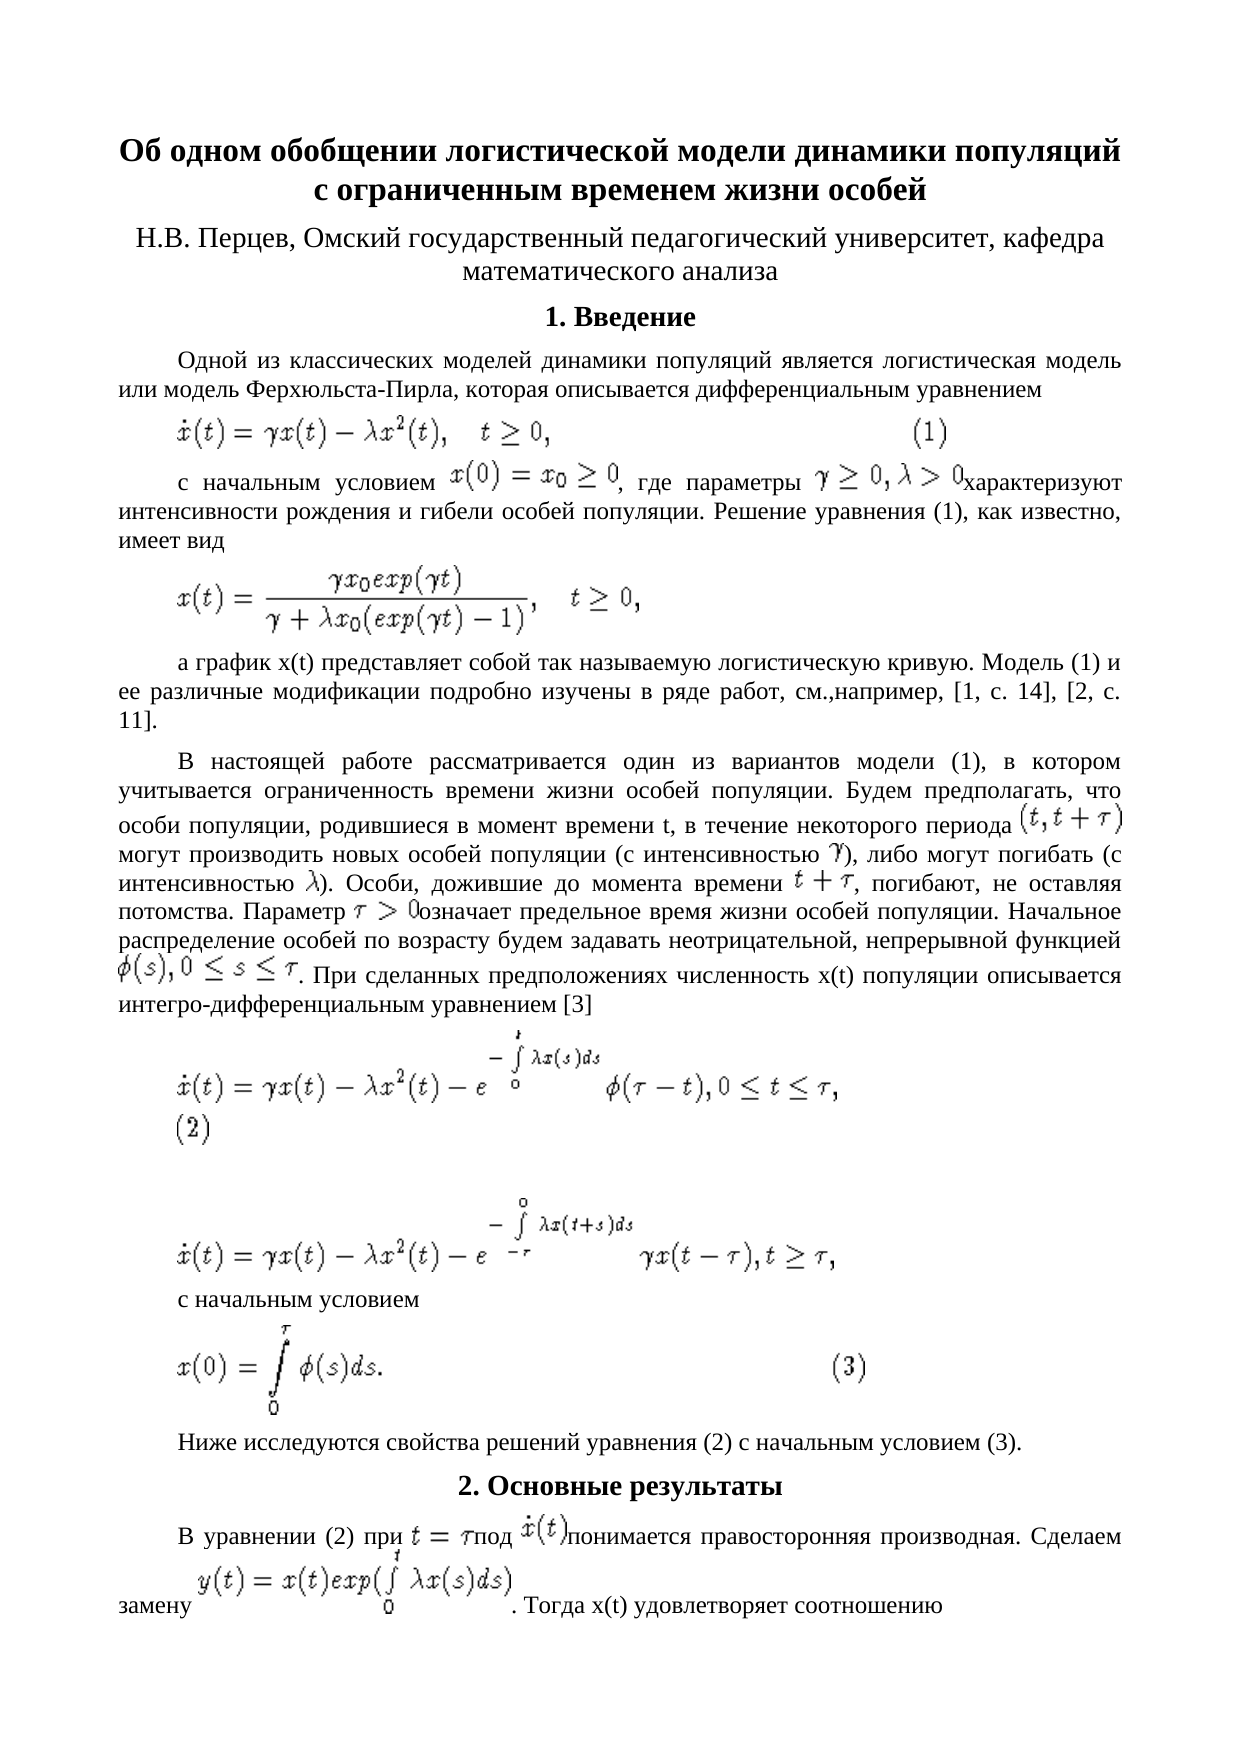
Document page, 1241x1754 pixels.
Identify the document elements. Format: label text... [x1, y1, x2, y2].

text Об одном обобщении логистической модели динамики популяций с ограниченным временем жизни особей [118, 131, 1122, 207]
text Одной из классических моделей динамики популяций является логистическая модель или модель Ферхюльста-Пирла, которая описывается дифференциальным уравнением [118, 345, 1122, 403]
picture [177, 1030, 837, 1103]
picture [118, 953, 298, 984]
text 2. Основные результаты [118, 1468, 1122, 1502]
picture [354, 899, 419, 920]
picture [1021, 803, 1122, 834]
picture [177, 1114, 209, 1145]
text а график x(t) представляет собой так называемую логистическую кривую. Модель (1) и ее различные модификации подробно изучены в ряде работ, см.,например, [1, с. 14], [2, с. 11]. [118, 647, 1122, 734]
text Ниже исследуются свойства решений уравнения (2) с начальным условием (3). [118, 1427, 1122, 1456]
picture [795, 870, 854, 891]
text В уравнении (2) при под понимается правосторонняя производная. Сделаем замену . Тогда x(t) удовлетворяет соотношению [118, 1514, 1122, 1619]
picture [829, 843, 844, 862]
text с начальным условием , где параметры характеризуют интенсивности рождения и гибели особей популяции. Решение уравнения (1), как известно, имеет вид [118, 461, 1122, 553]
text Н.В. Перцев, Омский государственный педагогический университет, кафедра математического анализа [118, 220, 1122, 287]
picture [177, 1325, 865, 1415]
picture [450, 460, 618, 491]
picture [177, 1198, 834, 1272]
picture [815, 463, 963, 491]
text с начальным условием [118, 1284, 1122, 1313]
picture [198, 1549, 511, 1614]
text В настоящей работе рассматривается один из вариантов модели (1), в котором учитывается ограниченность времени жизни особей популяции. Будем предполагать, что особи популяции, родившиеся в момент времени t, в течение некоторого периода могут производить новых особей популяции (с интенсивностью ), либо могут погибать (с интенсивностью ). Особи, дожившие до момента времени , погибают, не оставляя потомства. Параметр означает предельное время жизни особей популяции. Начальное распределение особей по возрасту будем задавать неотрицательной, непрерывной функцией . При сделанных предположениях численность x(t) популяции описывается интегро-дифференциальным уравнением [3] [118, 746, 1122, 1018]
picture [306, 870, 319, 891]
picture [521, 1514, 567, 1545]
picture [177, 415, 946, 449]
text 1. Введение [118, 299, 1122, 333]
picture [412, 1526, 474, 1545]
picture [177, 565, 639, 635]
